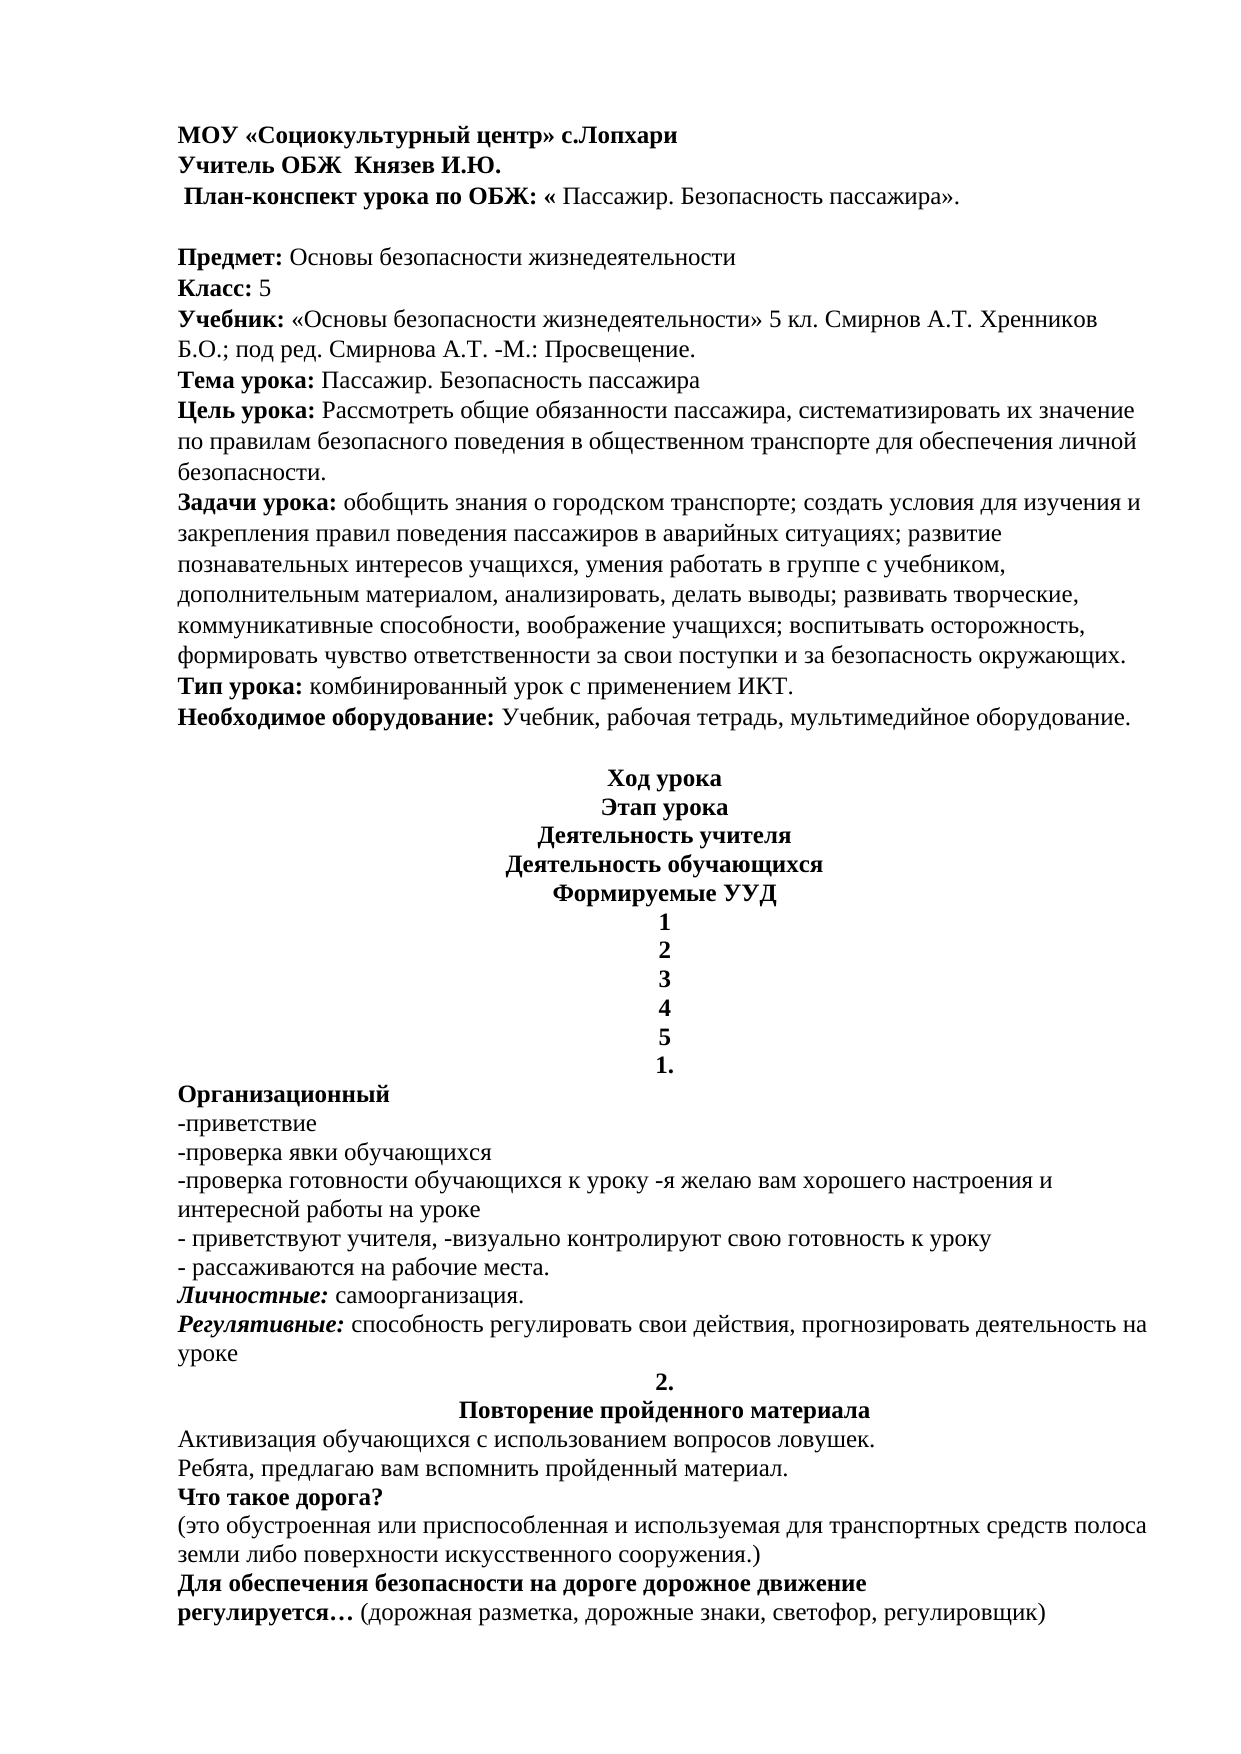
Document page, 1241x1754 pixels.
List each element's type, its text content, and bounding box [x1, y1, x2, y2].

text 4 [177, 993, 1152, 1022]
text 3 [177, 964, 1152, 993]
text - приветствуют учителя, -визуально контролируют свою готовность к уроку [177, 1223, 1152, 1252]
text Ребята, предлагаю вам вспомнить пройденный материал. [177, 1453, 1152, 1482]
text Задачи урока: обобщить знания о городском транспорте; создать условия для изучения и закрепления правил поведения пассажиров в аварийных ситуациях; развитие познавательных интересов учащихся, умения работать в группе с учебником, дополнительным материалом, анализировать, делать выводы; развивать творческие, коммуникативные способности, воображение учащихся; воспитывать осторожность, формировать чувство ответственности за свои поступки и за безопасность окружающих. [177, 486, 1152, 669]
text Этап урока [177, 792, 1152, 821]
text (это обустроенная или приспособленная и используемая для транспортных средств полоса земли либо поверхности искусственного сооружения.) [177, 1511, 1152, 1568]
text Повторение пройденного материала [177, 1396, 1152, 1424]
text 5 [177, 1022, 1152, 1051]
text -проверка готовности обучающихся к уроку -я желаю вам хорошего настроения и интересной работы на уроке [177, 1166, 1152, 1223]
text Необходимое оборудование: Учебник, рабочая тетрадь, мультимедийное оборудование. [177, 700, 1152, 731]
text МОУ «Социокультурный центр» с.Лопхари [177, 118, 1152, 149]
text Организационный [177, 1079, 1152, 1108]
text 1 [177, 907, 1152, 936]
text -проверка явки обучающихся [177, 1137, 1152, 1166]
text 2. [177, 1367, 1152, 1396]
text Для обеспечения безопасности на дороге дорожное движение регулируется… (дорожная разметка, дорожные знаки, светофор, регулировщик) [177, 1568, 1152, 1626]
text 2 [177, 936, 1152, 964]
text Учитель ОБЖ Князев И.Ю. [177, 149, 1152, 179]
text Тема урока: Пассажир. Безопасность пассажира [177, 363, 1152, 394]
text Цель урока: Рассмотреть общие обязанности пассажира, систематизировать их значение по правилам безопасного поведения в общественном транспорте для обеспечения личной безопасности. [177, 394, 1152, 486]
text Что такое дорога? [177, 1482, 1152, 1511]
text Регулятивные: способность регулировать свои действия, прогнозировать деятельность на уроке [177, 1309, 1152, 1367]
text -приветствие [177, 1108, 1152, 1137]
text Формируемые УУД [177, 878, 1152, 907]
text Предмет: Основы безопасности жизнедеятельности [177, 241, 1152, 271]
text Активизация обучающихся с использованием вопросов ловушек. [177, 1424, 1152, 1453]
text Деятельность обучающихся [177, 849, 1152, 878]
text Ход урока [177, 761, 1152, 792]
text - рассаживаются на рабочие места. [177, 1252, 1152, 1281]
text Деятельность учителя [177, 821, 1152, 849]
text План-конспект урока по ОБЖ: « Пассажир. Безопасность пассажира». [177, 179, 1152, 210]
text 1. [177, 1051, 1152, 1079]
text Тип урока: комбинированный урок с применением ИКТ. [177, 669, 1152, 700]
text Учебник: «Основы безопасности жизнедеятельности» 5 кл. Смирнов А.Т. Хренников Б.О.; под ред. Смирнова А.Т. -М.: Просвещение. [177, 302, 1152, 363]
text Личностные: самоорганизация. [177, 1281, 1152, 1309]
text Класс: 5 [177, 271, 1152, 302]
